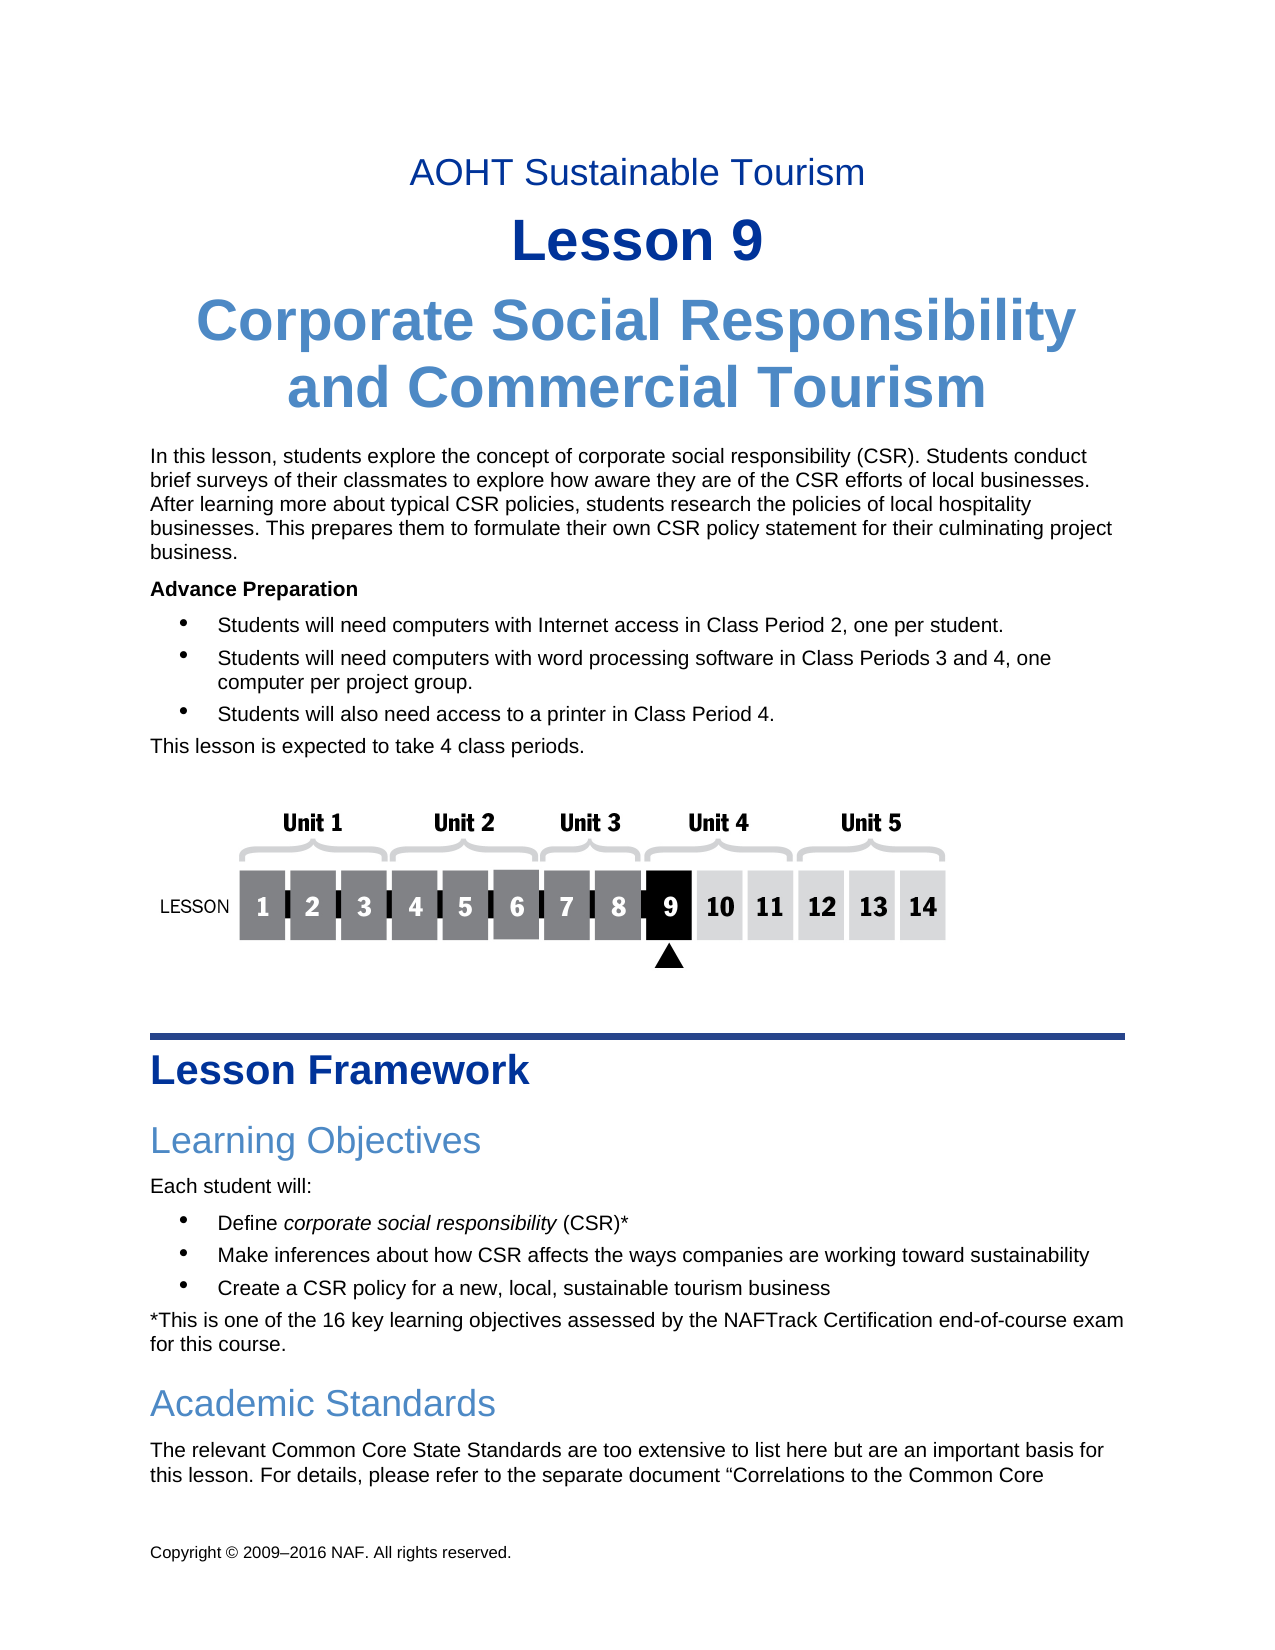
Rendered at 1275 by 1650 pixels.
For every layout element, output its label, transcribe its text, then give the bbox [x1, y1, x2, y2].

text Each student will: [150, 1174, 1125, 1198]
text Lesson Framework [150, 1040, 1125, 1094]
text Define corporate social responsibility (CSR)* [180, 1211, 1125, 1235]
text *This is one of the 16 key learning objectives assessed by the NAFTrack Certification end-of-course exam for this course. [150, 1308, 1125, 1356]
text Academic Standards [150, 1381, 1125, 1424]
text In this lesson, students explore the concept of corporate social responsibility (CSR). Students conduct brief surveys of their classmates to explore how aware they are of the CSR efforts of local businesses. After learning more about typical CSR policies, students research the policies of local hospitality businesses. This prepares them to formulate their own CSR policy statement for their culminating project business. [150, 444, 1125, 564]
text Lesson 9 [150, 206, 1125, 273]
text Learning Objectives [150, 1119, 1125, 1162]
text Make inferences about how CSR affects the ways companies are working toward sustainability [180, 1243, 1125, 1267]
text Advance Preparation [150, 577, 1125, 601]
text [150, 1436, 1125, 1486]
picture [150, 770, 1050, 996]
text Students will need computers with Internet access in Class Period 2, one per student. [180, 613, 1125, 637]
text This lesson is expected to take 4 class periods. [150, 734, 1125, 758]
text Create a CSR policy for a new, local, sustainable tourism business [180, 1276, 1125, 1299]
text Students will need computers with word processing software in Class Periods 3 and 4, one computer per project group. [180, 646, 1125, 693]
text Students will also need access to a printer in Class Period 4. [180, 702, 1125, 726]
text AOHT Sustainable Tourism [150, 150, 1125, 193]
title Corporate Social Responsibility and Commercial Tourism [150, 285, 1125, 419]
